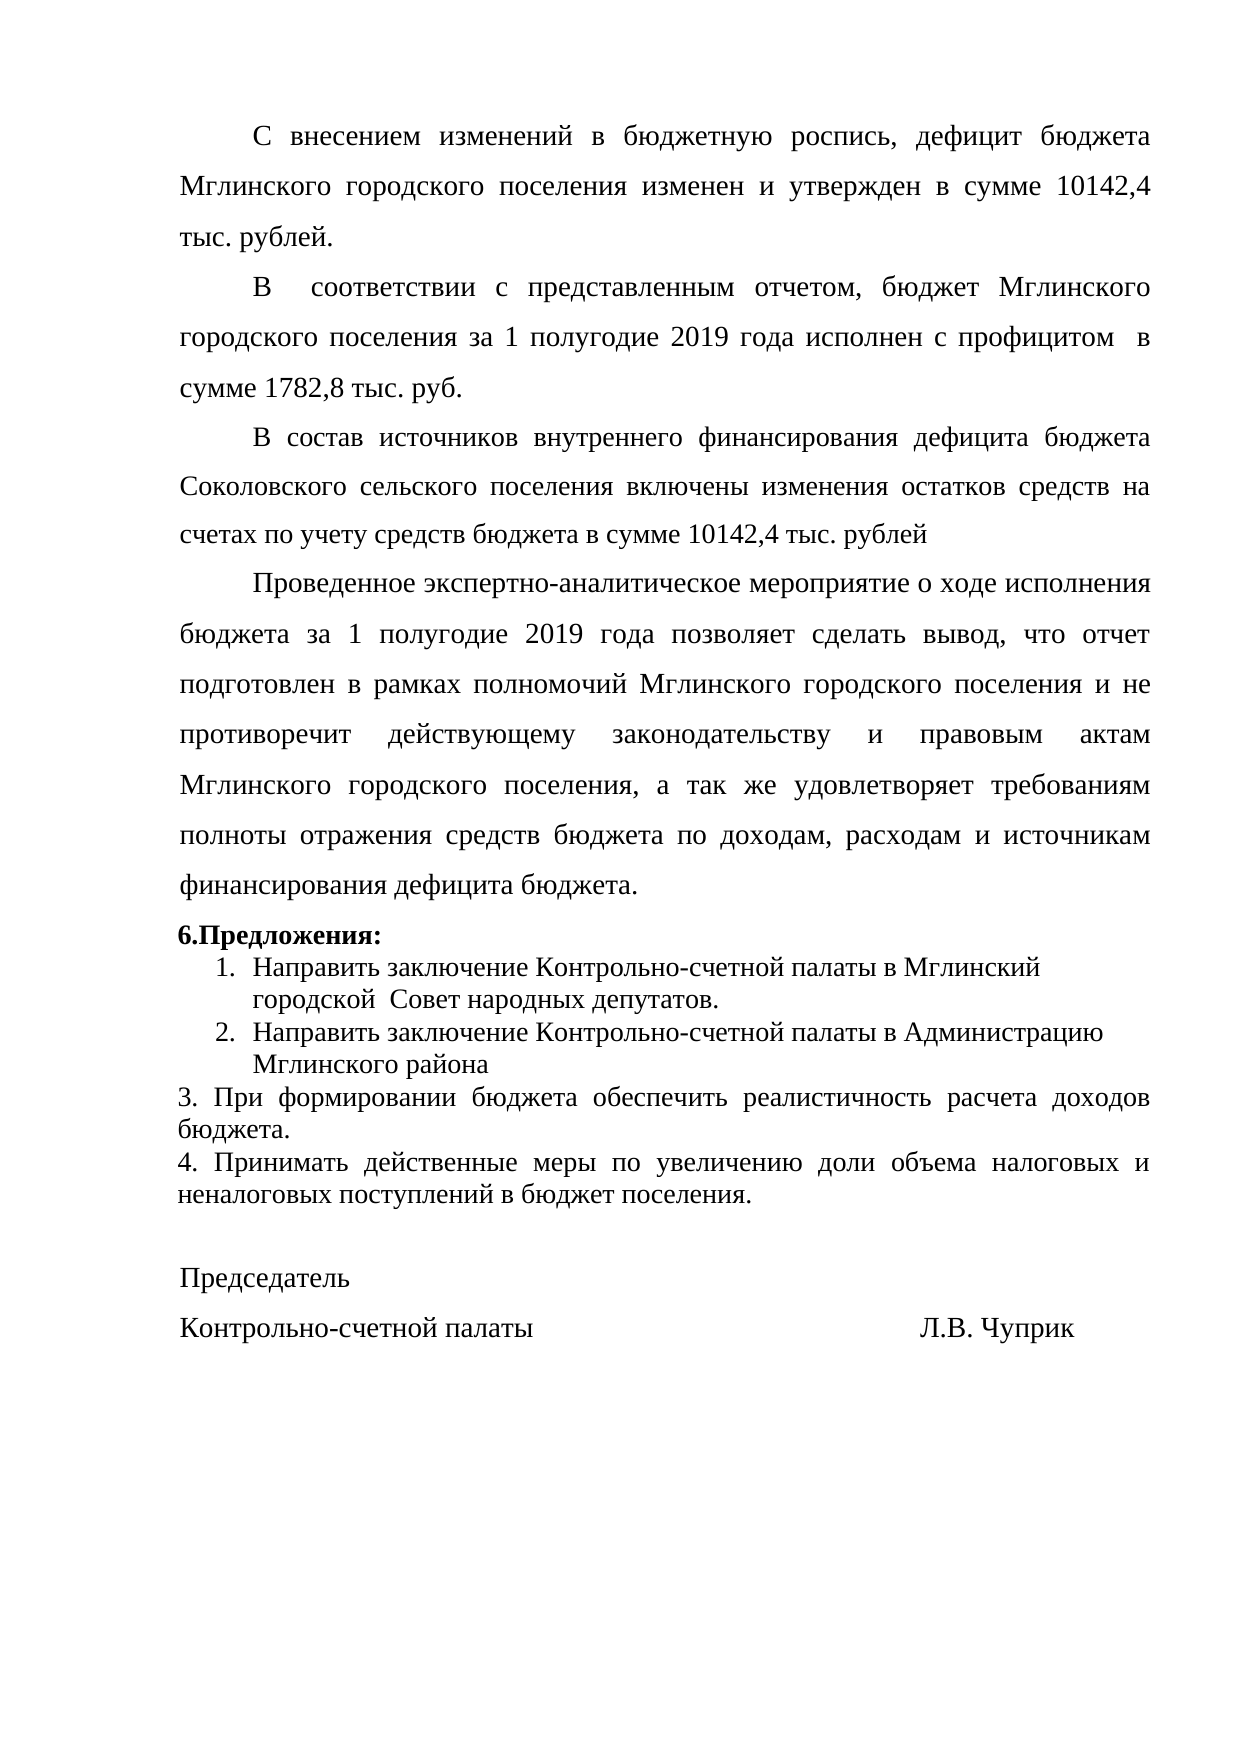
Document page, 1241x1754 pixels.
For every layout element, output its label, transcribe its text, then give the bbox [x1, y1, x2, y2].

text 6.Предложения: [177, 918, 1152, 950]
text 3. При формировании бюджета обеспечить реалистичность расчета доходов бюджета. [177, 1080, 1152, 1144]
list Направить заключение Контрольно-счетной палаты в Администрацию Мглинского района [215, 1015, 1152, 1080]
text 4. Принимать действенные меры по увеличению доли объема налоговых и неналоговых поступлений в бюджет поселения. [177, 1144, 1152, 1209]
list Направить заключение Контрольно-счетной палаты в Мглинский городской Совет народных депутатов. [215, 950, 1152, 1015]
text Председатель [179, 1260, 1152, 1293]
text В состав источников внутреннего финансирования дефицита бюджета Соколовского сельского поселения включены изменения остатков средств на счетах по учету средств бюджета в сумме 10142,4 тыс. рублей [179, 420, 1152, 549]
text В соответствии с представленным отчетом, бюджет Мглинского городского поселения за 1 полугодие 2019 года исполнен с профицитом в сумме 1782,8 тыс. руб. [179, 269, 1152, 403]
text Контрольно-счетной палаты Л.В. Чуприк [179, 1310, 1152, 1343]
text С внесением изменений в бюджетную роспись, дефицит бюджета Мглинского городского поселения изменен и утвержден в сумме 10142,4 тыс. рублей. [179, 118, 1152, 252]
text Проведенное экспертно-аналитическое мероприятие о ходе исполнения бюджета за 1 полугодие 2019 года позволяет сделать вывод, что отчет подготовлен в рамках полномочий Мглинского городского поселения и не противоречит действующему законодательству и правовым актам Мглинского городского поселения, а так же удовлетворяет требованиям полноты отражения средств бюджета по доходам, расходам и источникам финансирования дефицита бюджета. [179, 566, 1152, 901]
